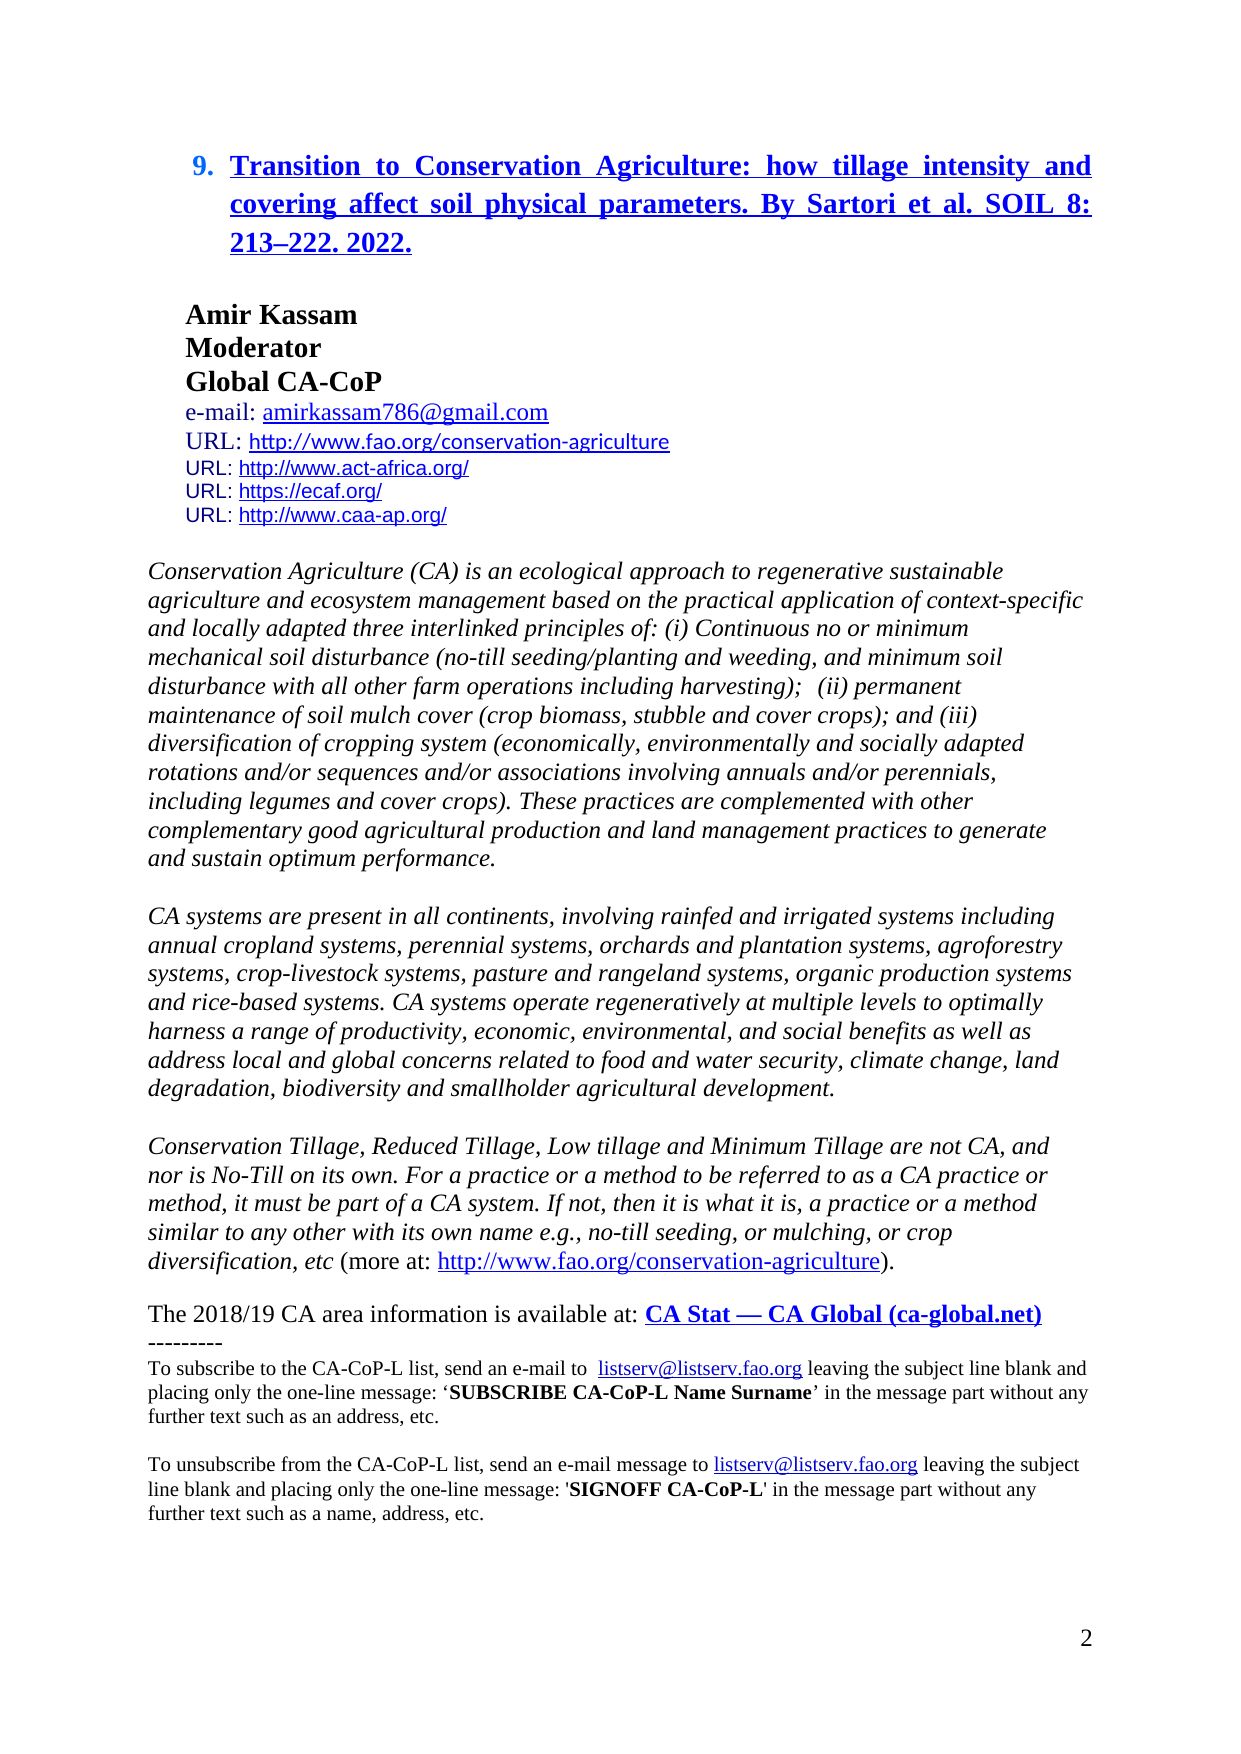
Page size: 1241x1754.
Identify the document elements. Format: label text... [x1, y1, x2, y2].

text CA systems are present in all continents, involving rainfed and irrigated systems including annual cropland systems, perennial systems, orchards and plantation systems, agroforestry systems, crop-livestock systems, pasture and rangeland systems, organic production systems and rice-based systems. CA systems operate regeneratively at multiple levels to optimally harness a range of productivity, economic, environmental, and social benefits as well as address local and global concerns related to food and water security, climate change, land degradation, biodiversity and smallholder agricultural development. [148, 901, 1092, 1102]
text Conservation Tillage, Reduced Tillage, Low tillage and Minimum Tillage are not CA, and nor is No-Till on its own. For a practice or a method to be referred to as a CA practice or method, it must be part of a CA system. If not, then it is what it is, a practice or a method similar to any other with its own name e.g., no-till seeding, or mulching, or crop diversification, etc (more at: http://www.fao.org/conservation-agriculture). [148, 1131, 1092, 1275]
text Amir Kassam [185, 297, 1092, 330]
text URL: http://www.fao.org/conservation-agriculture [148, 426, 1092, 455]
list Transition to Conservation Agriculture: how tillage intensity and covering affect soil physical parameters. By Sartori et al. SOIL 8: 213–222. 2022. [192, 148, 1092, 258]
text To subscribe to the CA-CoP-L list, send an e-mail to listserv@listserv.fao.org leaving the subject line blank and placing only the one-line message: ‘SUBSCRIBE CA-CoP-L Name Surname’ in the message part without any further text such as an address, etc. [148, 1356, 1092, 1428]
text Global CA-CoP [148, 364, 1092, 397]
text URL: http://www.act-africa.org/ [148, 455, 1092, 479]
text To unsubscribe from the CA-CoP-L list, send an e-mail message to listserv@listserv.fao.org leaving the subject line blank and placing only the one-line message: 'SIGNOFF CA-CoP-L' in the message part without any further text such as a name, address, etc. [148, 1452, 1092, 1524]
text The 2018/19 CA area information is available at: CA Stat — CA Global (ca-global.net) [148, 1299, 1092, 1327]
text Moderator [148, 330, 1092, 364]
text e-mail: amirkassam786@gmail.com [148, 397, 1092, 426]
text URL: https://ecaf.org/ URL: http://www.caa-ap.org/ [185, 479, 1092, 527]
text Conservation Agriculture (CA) is an ecological approach to regenerative sustainable agriculture and ecosystem management based on the practical application of context-specific and locally adapted three interlinked principles of: (i) Continuous no or minimum mechanical soil disturbance (no-till seeding/planting and weeding, and minimum soil disturbance with all other farm operations including harvesting); (ii) permanent maintenance of soil mulch cover (crop biomass, stubble and cover crops); and (iii) diversification of cropping system (economically, environmentally and socially adapted rotations and/or sequences and/or associations involving annuals and/or perennials, including legumes and cover crops). These practices are complemented with other complementary good agricultural production and land management practices to generate and sustain optimum performance. [148, 556, 1092, 872]
text --------- [148, 1327, 1092, 1356]
